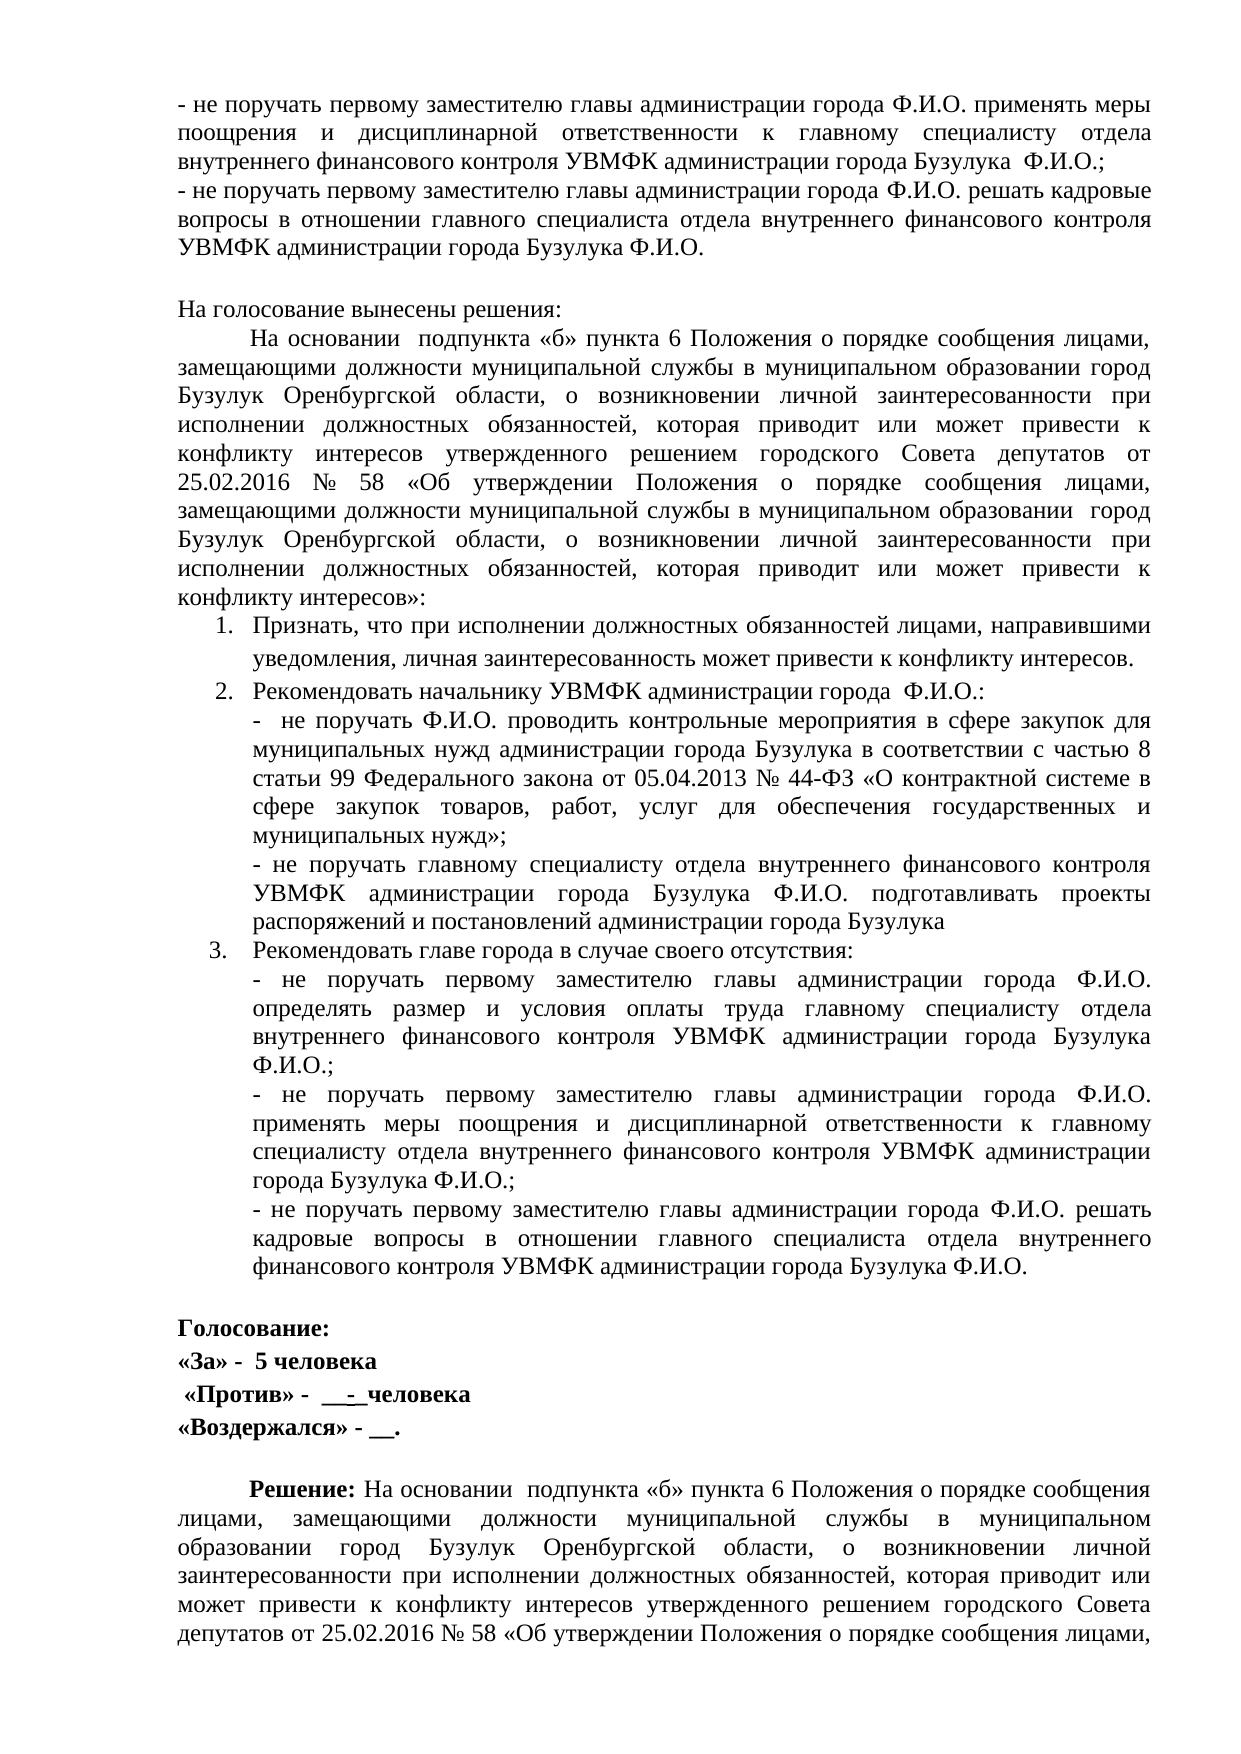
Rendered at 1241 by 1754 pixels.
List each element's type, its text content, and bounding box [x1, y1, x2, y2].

text - не поручать первому заместителю главы администрации города Ф.И.О. применять меры поощрения и дисциплинарной ответственности к главному специалисту отдела внутреннего финансового контроля УВМФК администрации города Бузулука Ф.И.О.; [177, 89, 1152, 175]
list - не поручать главному специалисту отдела внутреннего финансового контроля УВМФК администрации города Бузулука Ф.И.О. подготавливать проекты распоряжений и постановлений администрации города Бузулука [252, 849, 1152, 935]
list Признать, что при исполнении должностных обязанностей лицами, направившими уведомления, личная заинтересованность может привести к конфликту интересов. [215, 610, 1152, 672]
text «Воздержался» - __. [177, 1412, 1152, 1441]
list - не поручать первому заместителю главы администрации города Ф.И.О. применять меры поощрения и дисциплинарной ответственности к главному специалисту отдела внутреннего финансового контроля УВМФК администрации города Бузулука Ф.И.О.; [252, 1079, 1152, 1194]
text 3. Рекомендовать главе города в случае своего отсутствия: [177, 935, 1152, 964]
list - не поручать первому заместителю главы администрации города Ф.И.О. решать кадровые вопросы в отношении главного специалиста отдела внутреннего финансового контроля УВМФК администрации города Бузулука Ф.И.О. [252, 1194, 1152, 1280]
list Рекомендовать начальнику УВМФК администрации города Ф.И.О.: [215, 676, 1152, 705]
text Голосование: [177, 1313, 1152, 1342]
list - не поручать Ф.И.О. проводить контрольные мероприятия в сфере закупок для муниципальных нужд администрации города Бузулука в соответствии с частью 8 статьи 99 Федерального закона от 05.04.2013 № 44-ФЗ «О контрактной системе в сфере закупок товаров, работ, услуг для обеспечения государственных и муниципальных нужд»; [252, 705, 1152, 849]
text На основании подпункта «б» пункта 6 Положения о порядке сообщения лицами, замещающими должности муниципальной службы в муниципальном образовании город Бузулук Оренбургской области, о возникновении личной заинтересованности при исполнении должностных обязанностей, которая приводит или может привести к конфликту интересов утвержденного решением городского Совета депутатов от 25.02.2016 № 58 «Об утверждении Положения о порядке сообщения лицами, замещающими должности муниципальной службы в муниципальном образовании город Бузулук Оренбургской области, о возникновении личной заинтересованности при исполнении должностных обязанностей, которая приводит или может привести к конфликту интересов»: [177, 323, 1152, 610]
text - не поручать первому заместителю главы администрации города Ф.И.О. решать кадровые вопросы в отношении главного специалиста отдела внутреннего финансового контроля УВМФК администрации города Бузулука Ф.И.О. [177, 175, 1152, 261]
text На голосование вынесены решения: [177, 294, 1152, 323]
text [177, 1474, 1152, 1647]
text «Против» - __-_человека [177, 1379, 1152, 1408]
list - не поручать первому заместителю главы администрации города Ф.И.О. определять размер и условия оплаты труда главному специалисту отдела внутреннего финансового контроля УВМФК администрации города Бузулука Ф.И.О.; [252, 964, 1152, 1079]
text «За» - 5 человека [177, 1346, 1152, 1375]
